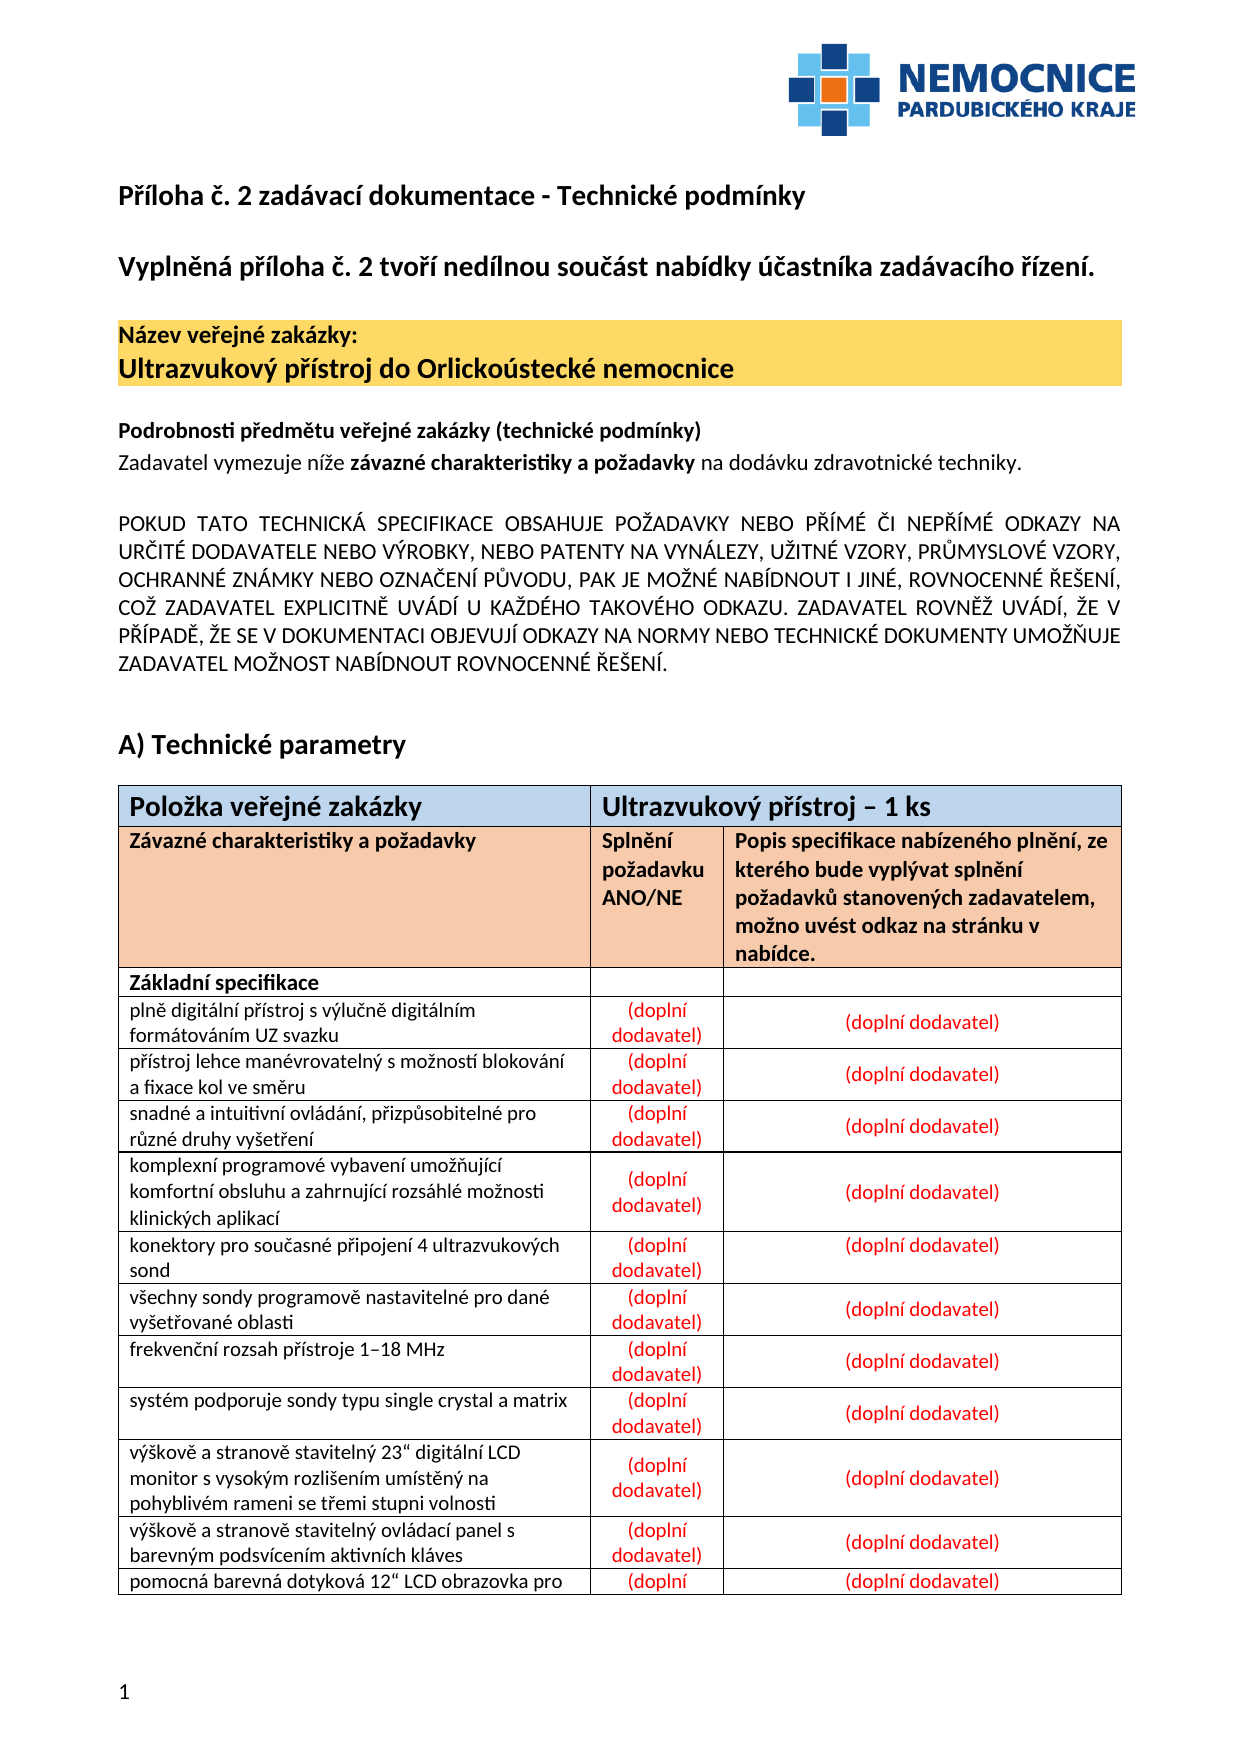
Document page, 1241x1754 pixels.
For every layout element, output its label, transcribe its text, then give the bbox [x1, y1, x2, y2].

table_header Položka veřejné zakázky [119, 786, 590, 826]
subtitle A) Technické parametry [118, 726, 1122, 761]
table_cell Závazné charakteristiky a požadavky [119, 827, 590, 967]
text POKUD TATO TECHNICKÁ SPECIFIKACE OBSAHUJE POŽADAVKY NEBO PŘÍMÉ ČI NEPŘÍMÉ ODKAZY NA URČITÉ DODAVATELE NEBO VÝROBKY, NEBO PATENTY NA VYNÁLEZY, UŽITNÉ VZORY, PRŮMYSLOVÉ VZORY, OCHRANNÉ ZNÁMKY NEBO OZNAČENÍ PŮVODU, PAK JE MOŽNÉ NABÍDNOUT I JINÉ, ROVNOCENNÉ ŘEŠENÍ, COŽ ZADAVATEL EXPLICITNĚ UVÁDÍ U KAŽDÉHO TAKOVÉHO ODKAZU. ZADAVATEL ROVNĚŽ UVÁDÍ, ŽE V PŘÍPADĚ, ŽE SE V DOKUMENTACI OBJEVUJÍ ODKAZY NA NORMY NEBO TECHNICKÉ DOKUMENTY UMOŽŇUJE ZADAVATEL MOŽNOST NABÍDNOUT ROVNOCENNÉ ŘEŠENÍ. [118, 509, 1122, 677]
table_cell (doplní dodavatel) [724, 1101, 1121, 1151]
table_cell (doplní dodavatel) [724, 1440, 1121, 1516]
table_cell (doplní dodavatel) [591, 1153, 723, 1231]
table_cell (doplní dodavatel) [724, 1336, 1121, 1387]
text Vyplněná příloha č. 2 tvoří nedílnou součást nabídky účastníka zadávacího řízení. [118, 248, 1122, 284]
table_cell (doplní dodavatel) [591, 1336, 723, 1387]
table_cell (doplní dodavatel) [724, 997, 1121, 1048]
table_cell výškově a stranově stavitelný ovládací panel s barevným podsvícením aktivních kláves [119, 1517, 590, 1568]
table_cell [119, 1569, 590, 1594]
table_cell výškově a stranově stavitelný 23“ digitální LCD monitor s vysokým rozlišením umístěný na pohyblivém rameni se třemi stupni volnosti [119, 1440, 590, 1516]
table_cell [591, 968, 723, 996]
table_cell (doplní dodavatel) [724, 1049, 1121, 1099]
table_cell Splnění požadavku ANO/NE [591, 827, 723, 967]
table_cell (doplní dodavatel) [591, 1388, 723, 1438]
table_cell (doplní dodavatel) [724, 1232, 1121, 1283]
table_cell (doplní dodavatel) [591, 1232, 723, 1283]
text Zadavatel vymezuje níže závazné charakteristiky a požadavky na dodávku zdravotnické techniky. [118, 448, 1122, 477]
table_cell (doplní dodavatel) [591, 1569, 723, 1594]
table_cell (doplní dodavatel) [724, 1153, 1121, 1231]
table_cell (doplní dodavatel) [591, 1440, 723, 1516]
table_cell snadné a intuitivní ovládání, přizpůsobitelné pro různé druhy vyšetření [119, 1101, 590, 1151]
table_cell všechny sondy programově nastavitelné pro dané vyšetřované oblasti [119, 1284, 590, 1335]
table_cell Základní specifikace [119, 968, 590, 996]
table_cell konektory pro současné připojení 4 ultrazvukových sond [119, 1232, 590, 1283]
text Podrobnosti předmětu veřejné zakázky (technické podmínky) [118, 416, 1122, 444]
table_header Ultrazvukový přístroj – 1 ks [591, 786, 1121, 826]
table_cell frekvenční rozsah přístroje 1–18 MHz [119, 1336, 590, 1387]
table_cell přístroj lehce manévrovatelný s možností blokování a fixace kol ve směru [119, 1049, 590, 1099]
table_cell (doplní dodavatel) [724, 1284, 1121, 1335]
picture [787, 43, 1135, 137]
table_cell (doplní dodavatel) [591, 1101, 723, 1151]
table_cell Popis specifikace nabízeného plnění, ze kterého bude vyplývat splnění požadavků stanovených zadavatelem, možno uvést odkaz na stránku v nabídce. [724, 827, 1121, 967]
table_cell (doplní dodavatel) [724, 1517, 1121, 1568]
table_cell (doplní dodavatel) [591, 1049, 723, 1099]
table_cell (doplní dodavatel) [591, 1284, 723, 1335]
table_cell plně digitální přístroj s výlučně digitálním formátováním UZ svazku [119, 997, 590, 1048]
table_cell (doplní dodavatel) [724, 1388, 1121, 1438]
text Název veřejné zakázky: [118, 320, 1122, 350]
table_cell (doplní dodavatel) [591, 1517, 723, 1568]
table_cell (doplní dodavatel) [724, 1569, 1121, 1594]
table_cell (doplní dodavatel) [591, 997, 723, 1048]
text Příloha č. 2 zadávací dokumentace - Technické podmínky [118, 177, 1122, 213]
table_cell komplexní programové vybavení umožňující komfortní obsluhu a zahrnující rozsáhlé možnosti klinických aplikací [119, 1153, 590, 1231]
table_cell [724, 968, 1121, 996]
subtitle Ultrazvukový přístroj do Orlickoústecké nemocnice [118, 350, 1122, 386]
table_cell systém podporuje sondy typu single crystal a matrix [119, 1388, 590, 1438]
